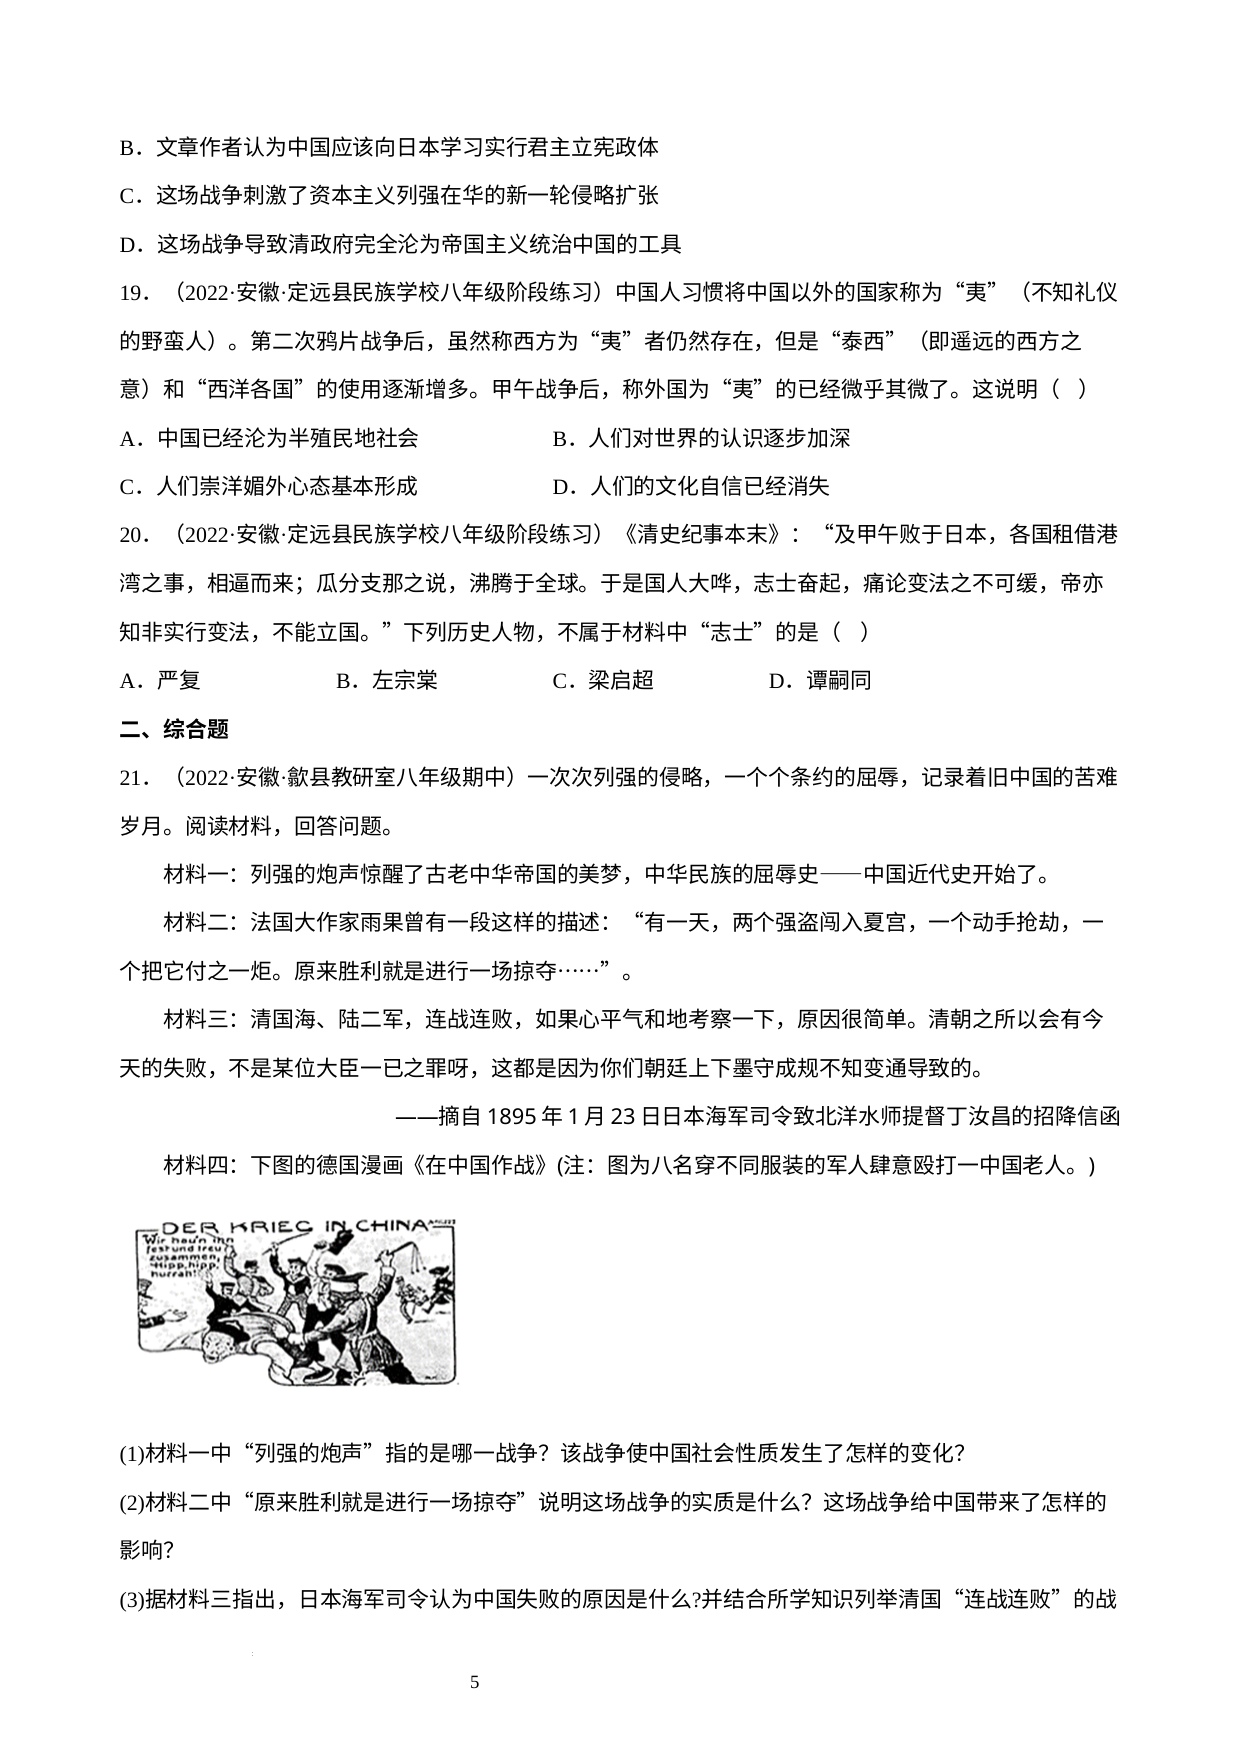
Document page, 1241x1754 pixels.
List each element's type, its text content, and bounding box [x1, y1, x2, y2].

text 材料三：清国海、陆二军，连战连败，如果心平气和地考察一下，原因很简单。清朝之所以会有今天的失败，不是某位大臣一已之罪呀，这都是因为你们朝廷上下墨守成规不知变通导致的。 [119, 1002, 1121, 1083]
text 材料二：法国大作家雨果曾有一段这样的描述：“有一天，两个强盗闯入夏宫，一个动手抢劫，一个把它付之一炬。原来胜利就是进行一场掠夺……”。 [119, 905, 1121, 986]
text (1)材料一中“列强的炮声”指的是哪一战争？该战争使中国社会性质发生了怎样的变化？ [119, 1436, 1121, 1468]
picture [119, 1195, 479, 1421]
text C．人们崇洋媚外心态基本形成 D．人们的文化自信已经消失 [119, 469, 1121, 501]
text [119, 1581, 1121, 1614]
text (2)材料二中“原来胜利就是进行一场掠夺”说明这场战争的实质是什么？这场战争给中国带来了怎样的影响？ [119, 1484, 1121, 1565]
text 材料一：列强的炮声惊醒了古老中华帝国的美梦，中华民族的屈辱史——中国近代史开始了。 [119, 857, 1121, 889]
text D．这场战争导致清政府完全沦为帝国主义统治中国的工具 [119, 226, 1121, 259]
text 20．（2022·安徽·定远县民族学校八年级阶段练习）《清史纪事本末》：“及甲午败于日本，各国租借港湾之事，相逼而来；瓜分支那之说，沸腾于全球。于是国人大哗，志士奋起，痛论变法之不可缓，帝亦知非实行变法，不能立国。”下列历史人物，不属于材料中“志士”的是（ ） [119, 517, 1121, 647]
text A．严复 B．左宗棠 C．梁启超 D．谭嗣同 [119, 663, 1121, 695]
text A．中国已经沦为半殖民地社会 B．人们对世界的认识逐步加深 [119, 420, 1121, 453]
text ——摘自1895年1月23日日本海军司令致北洋水师提督丁汝昌的招降信函 [119, 1099, 1121, 1132]
text C．这场战争刺激了资本主义列强在华的新一轮侵略扩张 [119, 178, 1121, 210]
text 19．（2022·安徽·定远县民族学校八年级阶段练习）中国人习惯将中国以外的国家称为“夷”（不知礼仪的野蛮人）。第二次鸦片战争后，虽然称西方为“夷”者仍然存在，但是“泰西”（即遥远的西方之意）和“西洋各国”的使用逐渐增多。甲午战争后，称外国为“夷”的已经微乎其微了。这说明（ ） [119, 274, 1121, 404]
text 材料四：下图的德国漫画《在中国作战》(注：图为八名穿不同服装的军人肆意殴打一中国老人。) [119, 1147, 1121, 1180]
text 21．（2022·安徽·歙县教研室八年级期中）一次次列强的侵略，一个个条约的屈辱，记录着旧中国的苦难岁月。阅读材料，回答问题。 [119, 759, 1121, 841]
text 二、综合题 [119, 711, 1121, 744]
text B．文章作者认为中国应该向日本学习实行君主立宪政体 [119, 129, 1121, 162]
